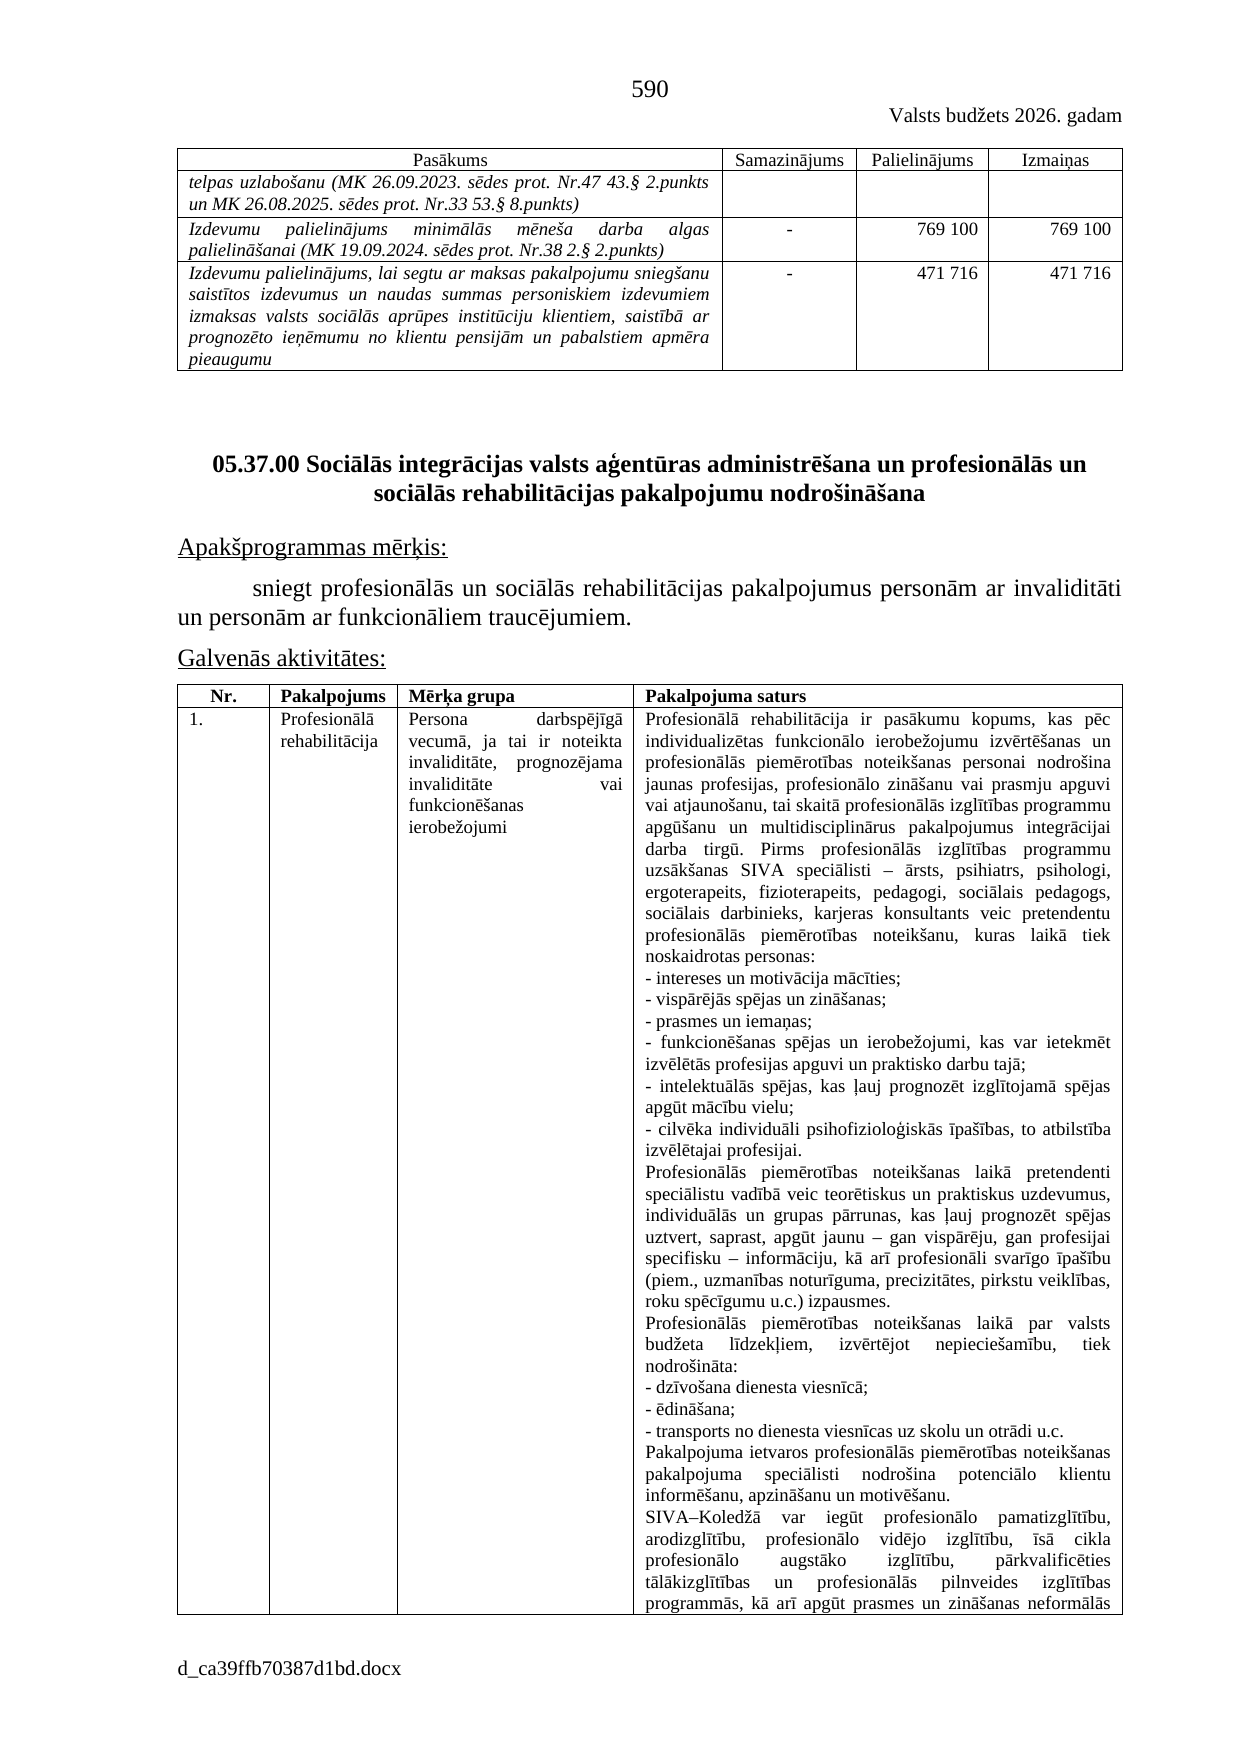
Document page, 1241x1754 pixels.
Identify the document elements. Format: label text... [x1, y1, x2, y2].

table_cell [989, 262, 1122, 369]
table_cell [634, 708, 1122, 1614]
text Apakšprogrammas mērķis: [177, 532, 1122, 561]
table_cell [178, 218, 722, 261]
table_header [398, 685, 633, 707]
text Galvenās aktivitātes: [177, 643, 1122, 672]
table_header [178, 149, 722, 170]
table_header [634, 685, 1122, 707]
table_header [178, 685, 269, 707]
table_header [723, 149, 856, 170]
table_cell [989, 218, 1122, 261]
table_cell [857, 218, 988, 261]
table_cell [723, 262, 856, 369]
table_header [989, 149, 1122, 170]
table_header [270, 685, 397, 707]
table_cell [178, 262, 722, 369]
text 05.37.00 Sociālās integrācijas valsts aģentūras administrēšana un profesionālās un sociālās rehabilitācijas pakalpojumu nodrošināšana [177, 449, 1122, 507]
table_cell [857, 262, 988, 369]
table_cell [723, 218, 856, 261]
text sniegt profesionālās un sociālās rehabilitācijas pakalpojumus personām ar invaliditāti un personām ar funkcionāliem traucējumiem. [177, 573, 1122, 631]
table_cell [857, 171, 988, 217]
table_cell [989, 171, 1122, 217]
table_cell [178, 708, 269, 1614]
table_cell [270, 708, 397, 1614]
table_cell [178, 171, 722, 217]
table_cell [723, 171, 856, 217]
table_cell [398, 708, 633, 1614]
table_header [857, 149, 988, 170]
